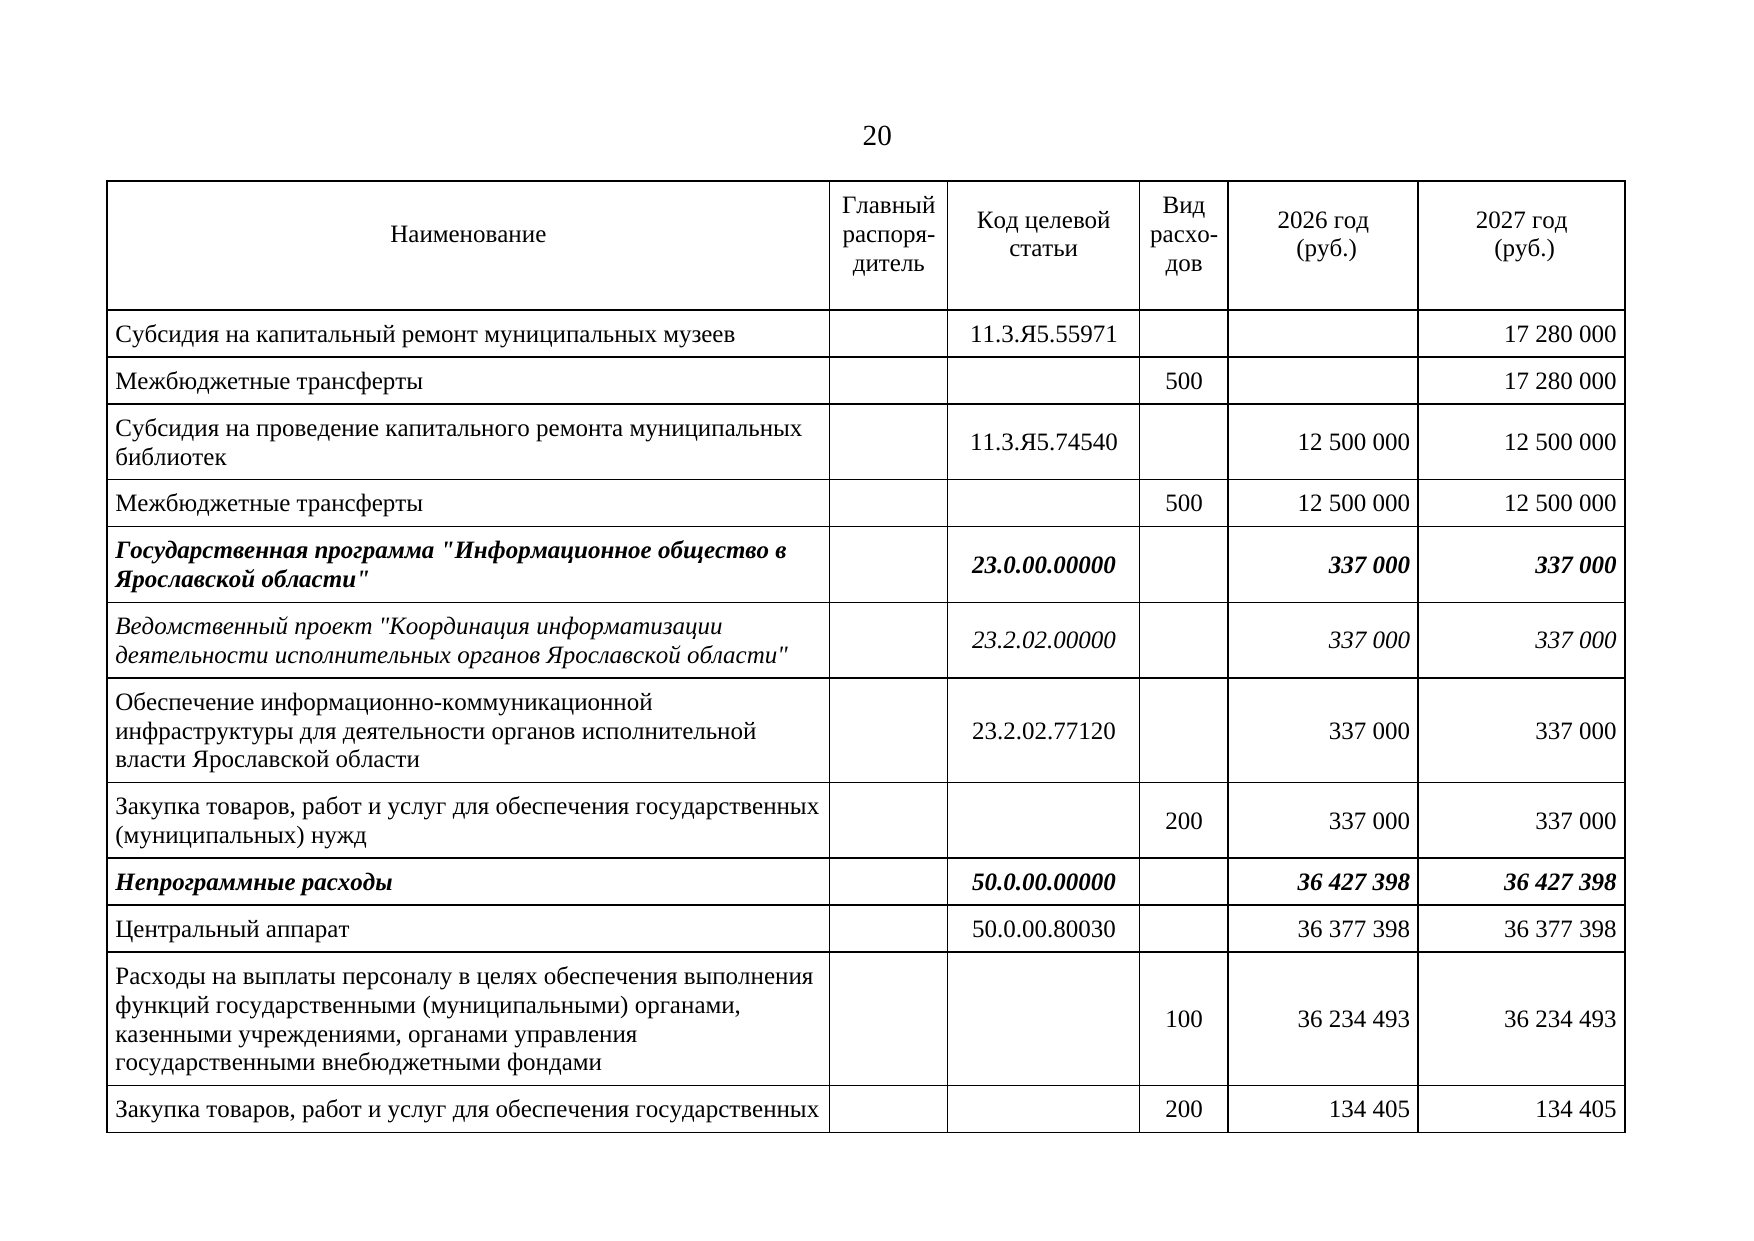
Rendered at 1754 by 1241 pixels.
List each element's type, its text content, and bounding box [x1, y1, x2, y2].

table_cell 337 000 [1229, 679, 1417, 782]
table_cell Субсидия на проведение капитального ремонта муниципальных библиотек [108, 405, 829, 479]
table_cell Обеспечение информационно-коммуникационной инфраструктуры для деятельности органов исполнительной власти Ярославской области [108, 679, 829, 782]
table_cell [830, 358, 947, 403]
table_cell Ведомственный проект "Координация информатизации деятельности исполнительных органов Ярославской области" [108, 603, 829, 677]
table_cell [1229, 311, 1417, 356]
table_cell 17 280 000 [1419, 358, 1624, 403]
table_header 2027 год (руб.) [1419, 182, 1624, 309]
table_cell [830, 783, 947, 857]
table_cell 36 377 398 [1419, 906, 1624, 951]
table_cell [1229, 358, 1417, 403]
table_cell [1140, 527, 1227, 601]
table_cell 337 000 [1229, 603, 1417, 677]
table_cell [948, 358, 1139, 403]
table_cell [1140, 906, 1227, 951]
table_cell 50.0.00.00000 [948, 859, 1139, 904]
table_cell [948, 953, 1139, 1084]
table_cell 36 234 493 [1419, 953, 1624, 1084]
table_cell Межбюджетные трансферты [108, 480, 829, 526]
table_cell 36 427 398 [1229, 859, 1417, 904]
table_cell Непрограммные расходы [108, 859, 829, 904]
table_cell 12 500 000 [1419, 480, 1624, 526]
table_cell [1140, 603, 1227, 677]
table_cell 36 234 493 [1229, 953, 1417, 1084]
table_cell [830, 906, 947, 951]
table_header Вид расхо-дов [1140, 182, 1227, 309]
table_cell 12 500 000 [1419, 405, 1624, 479]
table_cell [948, 480, 1139, 526]
table_cell Закупка товаров, работ и услуг для обеспечения государственных (муниципальных) нужд [108, 783, 829, 857]
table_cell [108, 1086, 829, 1131]
table_header Наименование [108, 182, 829, 309]
table_cell 337 000 [1419, 527, 1624, 601]
table_cell 337 000 [1419, 603, 1624, 677]
table_cell 12 500 000 [1229, 480, 1417, 526]
table_cell Субсидия на капитальный ремонт муниципальных музеев [108, 311, 829, 356]
table_cell [830, 859, 947, 904]
table_cell 337 000 [1419, 679, 1624, 782]
table_cell [830, 311, 947, 356]
table_cell [830, 480, 947, 526]
table_cell 50.0.00.80030 [948, 906, 1139, 951]
table_cell 23.2.02.77120 [948, 679, 1139, 782]
table_cell 134 405 [1229, 1086, 1417, 1131]
table_cell 36 377 398 [1229, 906, 1417, 951]
table_cell 11.3.Я5.55971 [948, 311, 1139, 356]
table_cell [830, 1086, 947, 1131]
table_cell 337 000 [1229, 783, 1417, 857]
table_cell 337 000 [1419, 783, 1624, 857]
table_cell [1140, 405, 1227, 479]
table_cell Расходы на выплаты персоналу в целях обеспечения выполнения функций государственными (муниципальными) органами, казенными учреждениями, органами управления государственными внебюджетными фондами [108, 953, 829, 1084]
table_cell [830, 679, 947, 782]
table_cell [1140, 311, 1227, 356]
table_cell 500 [1140, 358, 1227, 403]
table_header Код целевой статьи [948, 182, 1139, 309]
table_cell 12 500 000 [1229, 405, 1417, 479]
table_cell 500 [1140, 480, 1227, 526]
table_header 2026 год (руб.) [1229, 182, 1417, 309]
table_cell [830, 527, 947, 601]
table_cell 337 000 [1229, 527, 1417, 601]
table_cell [948, 1086, 1139, 1131]
table_cell 23.0.00.00000 [948, 527, 1139, 601]
table_cell Государственная программа "Информационное общество в Ярославской области" [108, 527, 829, 601]
table_cell [1140, 859, 1227, 904]
table_cell 17 280 000 [1419, 311, 1624, 356]
table_cell Центральный аппарат [108, 906, 829, 951]
table_header Главный распоря-дитель [830, 182, 947, 309]
table_cell [830, 405, 947, 479]
table_cell 23.2.02.00000 [948, 603, 1139, 677]
table_cell 36 427 398 [1419, 859, 1624, 904]
table_cell [1140, 679, 1227, 782]
table_cell [948, 783, 1139, 857]
table_cell [830, 953, 947, 1084]
table_cell 11.3.Я5.74540 [948, 405, 1139, 479]
table_cell Межбюджетные трансферты [108, 358, 829, 403]
table_cell 134 405 [1419, 1086, 1624, 1131]
table_cell 200 [1140, 783, 1227, 857]
table_cell 200 [1140, 1086, 1227, 1131]
table_cell [830, 603, 947, 677]
table_cell 100 [1140, 953, 1227, 1084]
